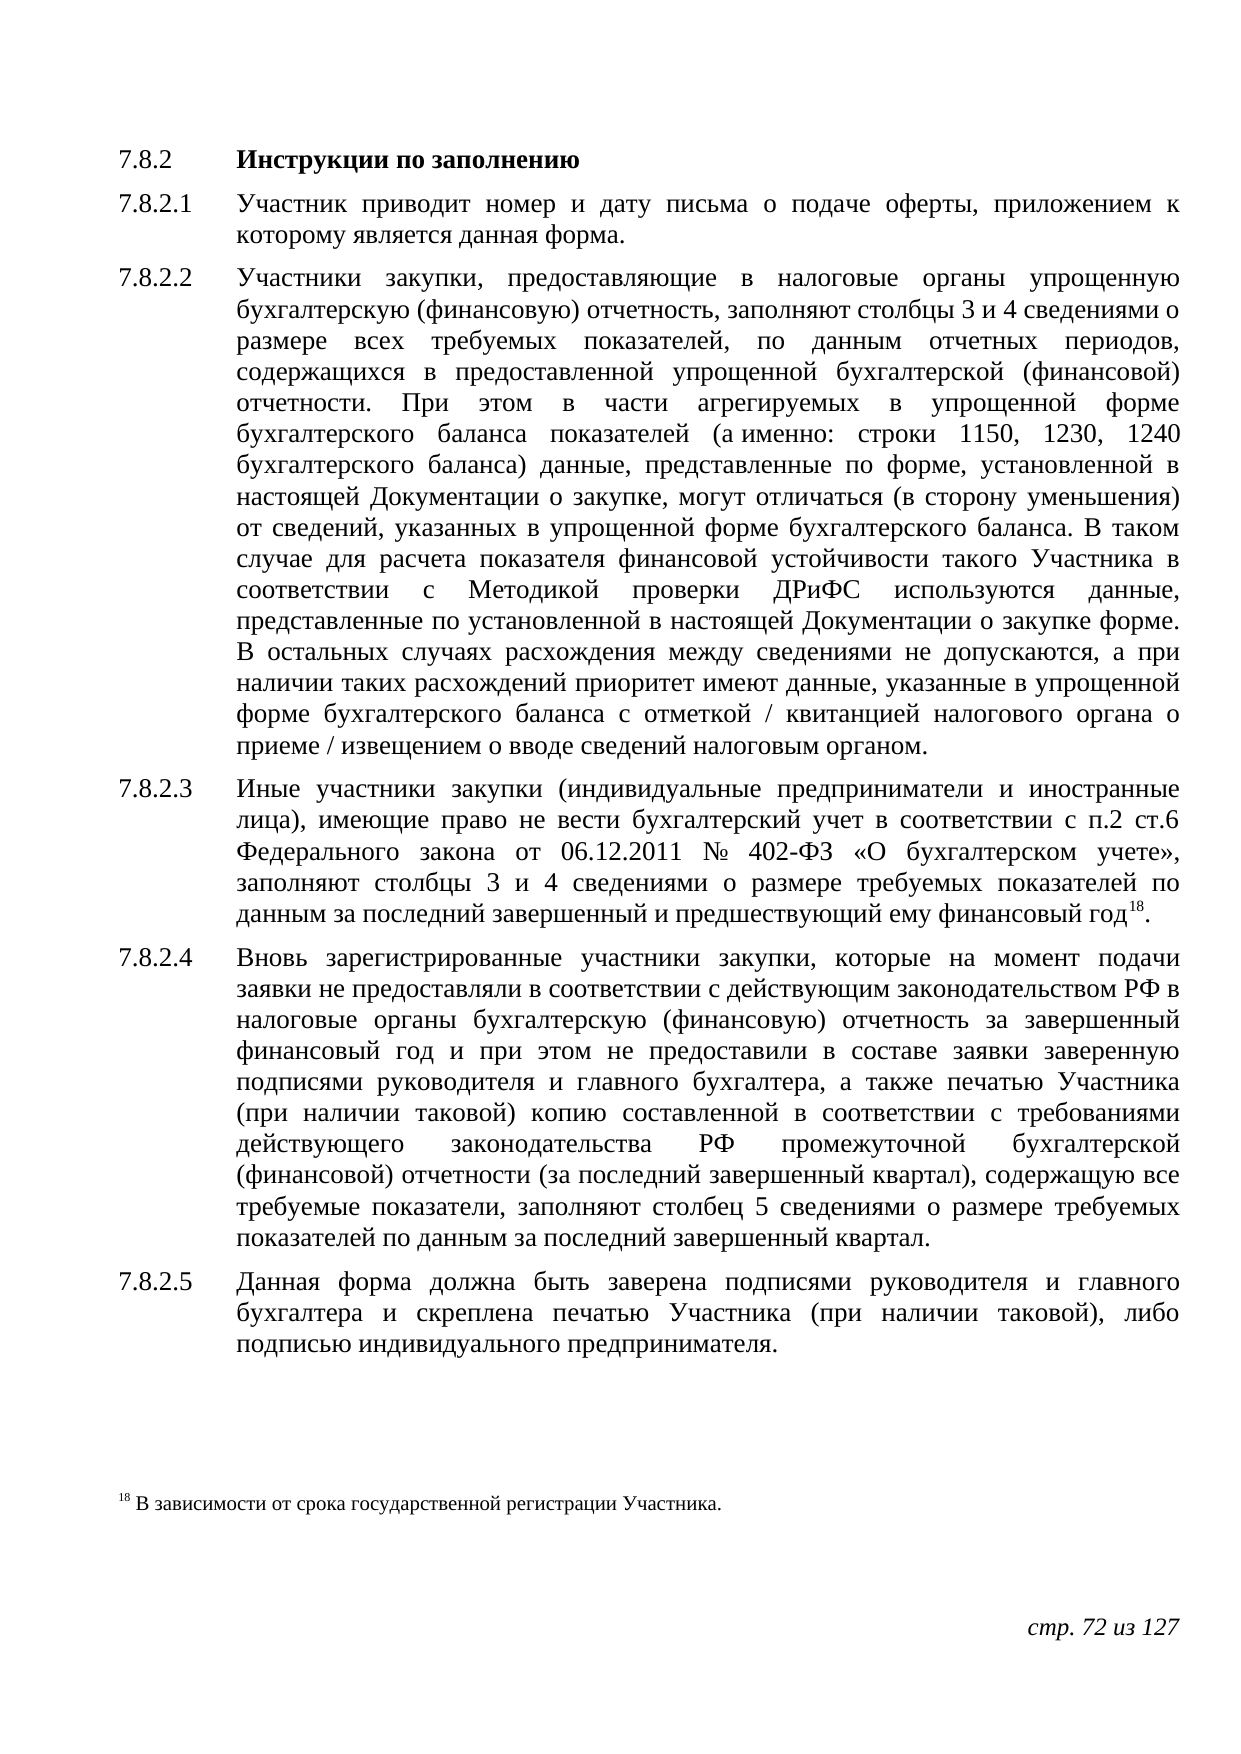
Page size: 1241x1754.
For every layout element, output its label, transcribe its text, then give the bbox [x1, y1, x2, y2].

text Участник приводит номер и дату письма о подаче оферты, приложением к которому является данная форма. [118, 187, 1181, 249]
text Иные участники закупки (индивидуальные предприниматели и иностранные лица), имеющие право не вести бухгалтерский учет в соответствии с п.2 ст.6 Федерального закона от 06.12.2011 № 402-ФЗ «О бухгалтерском учете», заполняют столбцы 3 и 4 сведениями о размере требуемых показателей по данным за последний завершенный и предшествующий ему финансовый год. [118, 772, 1181, 928]
text Инструкции по заполнению [118, 143, 1181, 174]
text Данная форма должна быть заверена подписями руководителя и главного бухгалтера и скреплена печатью Участника (при наличии таковой), либо подписью индивидуального предпринимателя. [118, 1264, 1181, 1358]
text Вновь зарегистрированные участники закупки, которые на момент подачи заявки не предоставляли в соответствии с действующим законодательством РФ в налоговые органы бухгалтерскую (финансовую) отчетность за завершенный финансовый год и при этом не предоставили в составе заявки заверенную подписями руководителя и главного бухгалтера, а также печатью Участника (при наличии таковой) копию составленной в соответствии с требованиями действующего законодательства РФ промежуточной бухгалтерской (финансовой) отчетности (за последний завершенный квартал), содержащую все требуемые показатели, заполняют столбец 5 сведениями о размере требуемых показателей по данным за последний завершенный квартал. [118, 941, 1181, 1252]
text Участники закупки, предоставляющие в налоговые органы упрощенную бухгалтерскую (финансовую) отчетность, заполняют столбцы 3 и 4 сведениями о размере всех требуемых показателей, по данным отчетных периодов, содержащихся в предоставленной упрощенной бухгалтерской (финансовой) отчетности. При этом в части агрегируемых в упрощенной форме бухгалтерского баланса показателей (а именно: строки 1150, 1230, 1240 бухгалтерского баланса) данные, представленные по форме, установленной в настоящей Документации о закупке, могут отличаться (в сторону уменьшения) от сведений, указанных в упрощенной форме бухгалтерского баланса. В таком случае для расчета показателя финансовой устойчивости такого Участника в соответствии с Методикой проверки ДРиФС используются данные, представленные по установленной в настоящей Документации о закупке форме. В остальных случаях расхождения между сведениями не допускаются, а при наличии таких расхождений приоритет имеют данные, указанные в упрощенной форме бухгалтерского баланса с отметкой / квитанцией налогового органа о приеме / извещением о вводе сведений налоговым органом. [118, 262, 1181, 760]
